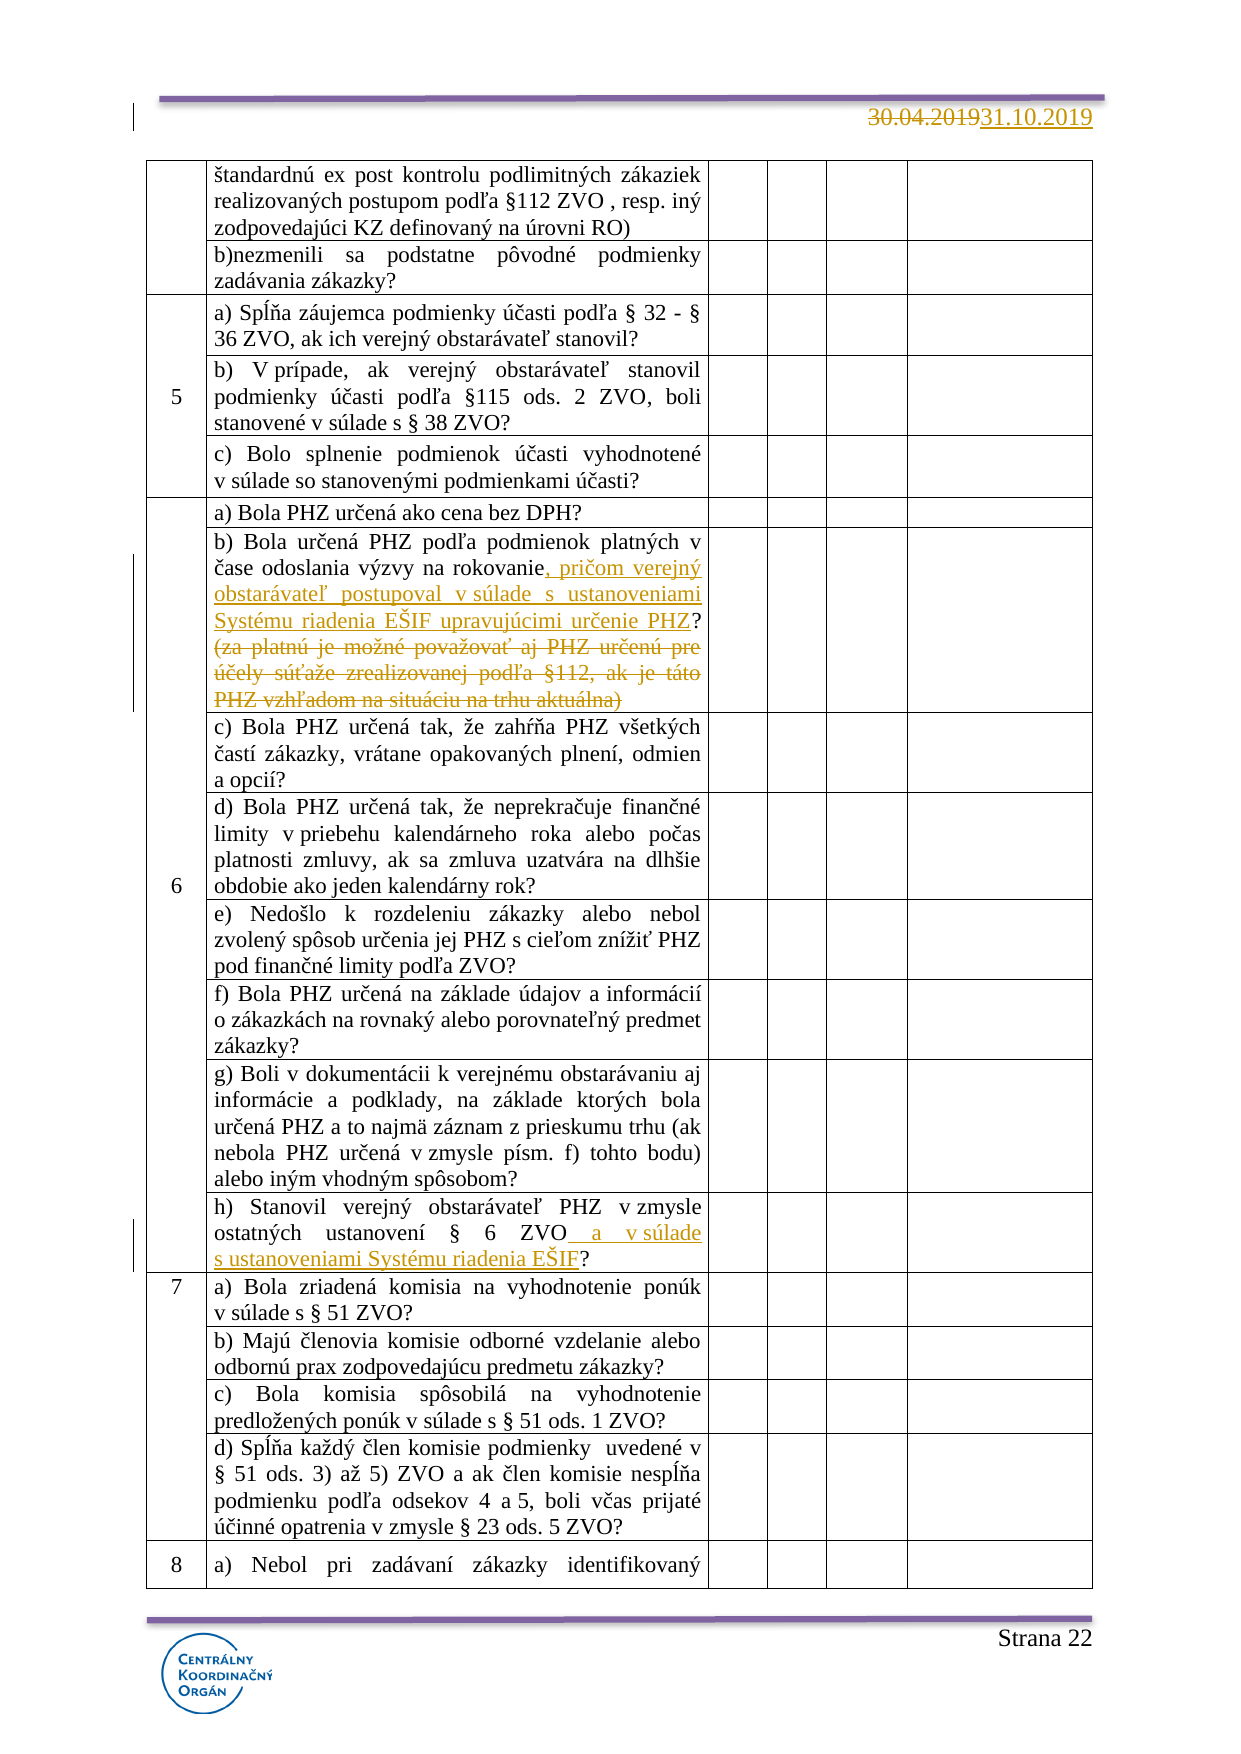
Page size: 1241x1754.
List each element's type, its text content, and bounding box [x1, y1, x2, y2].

table_cell [709, 436, 767, 497]
table_cell [768, 436, 826, 497]
table_cell f) Bola PHZ určená na základe údajov a informácií o zákazkách na rovnaký alebo porovnateľný predmet zákazky? [207, 980, 708, 1059]
table_cell [768, 713, 826, 792]
table_cell [908, 1273, 1092, 1326]
table_cell [827, 1434, 907, 1539]
table_cell [709, 713, 767, 792]
table_cell d) Bola PHZ určená tak, že neprekračuje finančné limity v priebehu kalendárneho roka alebo počas platnosti zmluvy, ak sa zmluva uzatvára na dlhšie obdobie ako jeden kalendárny rok? [207, 793, 708, 899]
table_cell [827, 295, 907, 355]
table_cell [827, 356, 907, 435]
table_cell b)nezmenili sa podstatne pôvodné podmienky zadávania zákazky? [207, 241, 708, 294]
table_cell [768, 1434, 826, 1539]
table_cell [709, 793, 767, 899]
table_cell c) Bola komisia spôsobilá na vyhodnotenie predložených ponúk v súlade s § 51 ods. 1 ZVO? [207, 1380, 708, 1433]
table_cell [207, 161, 708, 240]
table_cell [768, 900, 826, 979]
table_cell [908, 356, 1092, 435]
table_cell [768, 295, 826, 355]
table_cell [709, 1380, 767, 1433]
table_cell [709, 1193, 767, 1272]
table_cell b) Majú členovia komisie odborné vzdelanie alebo odbornú prax zodpovedajúcu predmetu zákazky? [207, 1327, 708, 1379]
table_cell [908, 161, 1092, 240]
table_cell [768, 498, 826, 527]
table_cell [908, 498, 1092, 527]
table_cell [709, 295, 767, 355]
table_cell [908, 1541, 1092, 1587]
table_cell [207, 1541, 708, 1587]
table_cell [709, 980, 767, 1059]
table_cell [709, 241, 767, 294]
table_cell 6 [147, 498, 206, 1272]
table_cell [709, 1541, 767, 1587]
table_cell a) Spĺňa záujemca podmienky účasti podľa § 32 - § 36 ZVO, ak ich verejný obstarávateľ stanovil? [207, 295, 708, 355]
table_cell [827, 1060, 907, 1192]
table_cell a) Bola PHZ určená ako cena bez DPH? [207, 498, 708, 527]
table_cell [827, 528, 907, 712]
table_cell [827, 1380, 907, 1433]
table_cell [768, 161, 826, 240]
table_cell c) Bolo splnenie podmienok účasti vyhodnotené v súlade so stanovenými podmienkami účasti? [207, 436, 708, 497]
table_cell [768, 1380, 826, 1433]
table_cell [827, 1541, 907, 1587]
table_cell [768, 1327, 826, 1379]
table_cell 7 [147, 1273, 206, 1539]
table_cell [709, 1060, 767, 1192]
table_cell [827, 713, 907, 792]
table_cell [709, 900, 767, 979]
table_cell [709, 161, 767, 240]
table_cell [908, 436, 1092, 497]
table_cell h) Stanovil verejný obstarávateľ PHZ v zmysle ostatných ustanovení § 6 ZVO? [207, 1193, 708, 1272]
table_cell [908, 1327, 1092, 1379]
table_cell [827, 1327, 907, 1379]
picture [159, 1631, 272, 1713]
table_cell [768, 1060, 826, 1192]
table_cell [908, 241, 1092, 294]
table_cell [709, 1327, 767, 1379]
table_cell [827, 161, 907, 240]
table_cell [827, 498, 907, 527]
table_cell [908, 1060, 1092, 1192]
table_cell [827, 793, 907, 899]
table_cell [827, 1193, 907, 1272]
table_cell b) Bola určená PHZ podľa podmienok platných v čase odoslania výzvy na rokovanie? [207, 528, 708, 712]
table_cell [908, 528, 1092, 712]
table_cell [768, 356, 826, 435]
table_cell [908, 295, 1092, 355]
table_cell 8 [147, 1541, 206, 1587]
table_cell [768, 528, 826, 712]
table_cell [709, 356, 767, 435]
table_cell [768, 980, 826, 1059]
table_cell [827, 241, 907, 294]
table_cell [768, 1273, 826, 1326]
table_cell [768, 1541, 826, 1587]
table_cell [908, 980, 1092, 1059]
table_cell [908, 1193, 1092, 1272]
table_cell g) Boli v dokumentácii k verejnému obstarávaniu aj informácie a podklady, na základe ktorých bola určená PHZ a to najmä záznam z prieskumu trhu (ak nebola PHZ určená v zmysle písm. f) tohto bodu) alebo iným vhodným spôsobom? [207, 1060, 708, 1192]
table_cell [908, 900, 1092, 979]
table_cell [768, 793, 826, 899]
table_cell c) Bola PHZ určená tak, že zahŕňa PHZ všetkých častí zákazky, vrátane opakovaných plnení, odmien a opcií? [207, 713, 708, 792]
table_cell b) V prípade, ak verejný obstarávateľ stanovil podmienky účasti podľa §115 ods. 2 ZVO, boli stanovené v súlade s § 38 ZVO? [207, 356, 708, 435]
table_cell [709, 498, 767, 527]
table_cell 4 [147, 161, 206, 294]
table_cell [709, 1434, 767, 1539]
table_cell [827, 1273, 907, 1326]
table_cell [827, 436, 907, 497]
table_cell 5 [147, 295, 206, 497]
table_cell [908, 1434, 1092, 1539]
table_cell [709, 528, 767, 712]
table_cell [709, 1273, 767, 1326]
table_cell e) Nedošlo k rozdeleniu zákazky alebo nebol zvolený spôsob určenia jej PHZ s cieľom znížiť PHZ pod finančné limity podľa ZVO? [207, 900, 708, 979]
table_cell d) Spĺňa každý člen komisie podmienky uvedené v § 51 ods. 3) až 5) ZVO a ak člen komisie nespĺňa podmienku podľa odsekov 4 a 5, boli včas prijaté účinné opatrenia v zmysle § 23 ods. 5 ZVO? [207, 1434, 708, 1539]
table_cell [768, 241, 826, 294]
table_cell [827, 900, 907, 979]
table_cell [908, 1380, 1092, 1433]
table_cell [908, 713, 1092, 792]
table_cell [908, 793, 1092, 899]
table_cell a) Bola zriadená komisia na vyhodnotenie ponúk v súlade s § 51 ZVO? [207, 1273, 708, 1326]
table_cell [768, 1193, 826, 1272]
table_cell [827, 980, 907, 1059]
